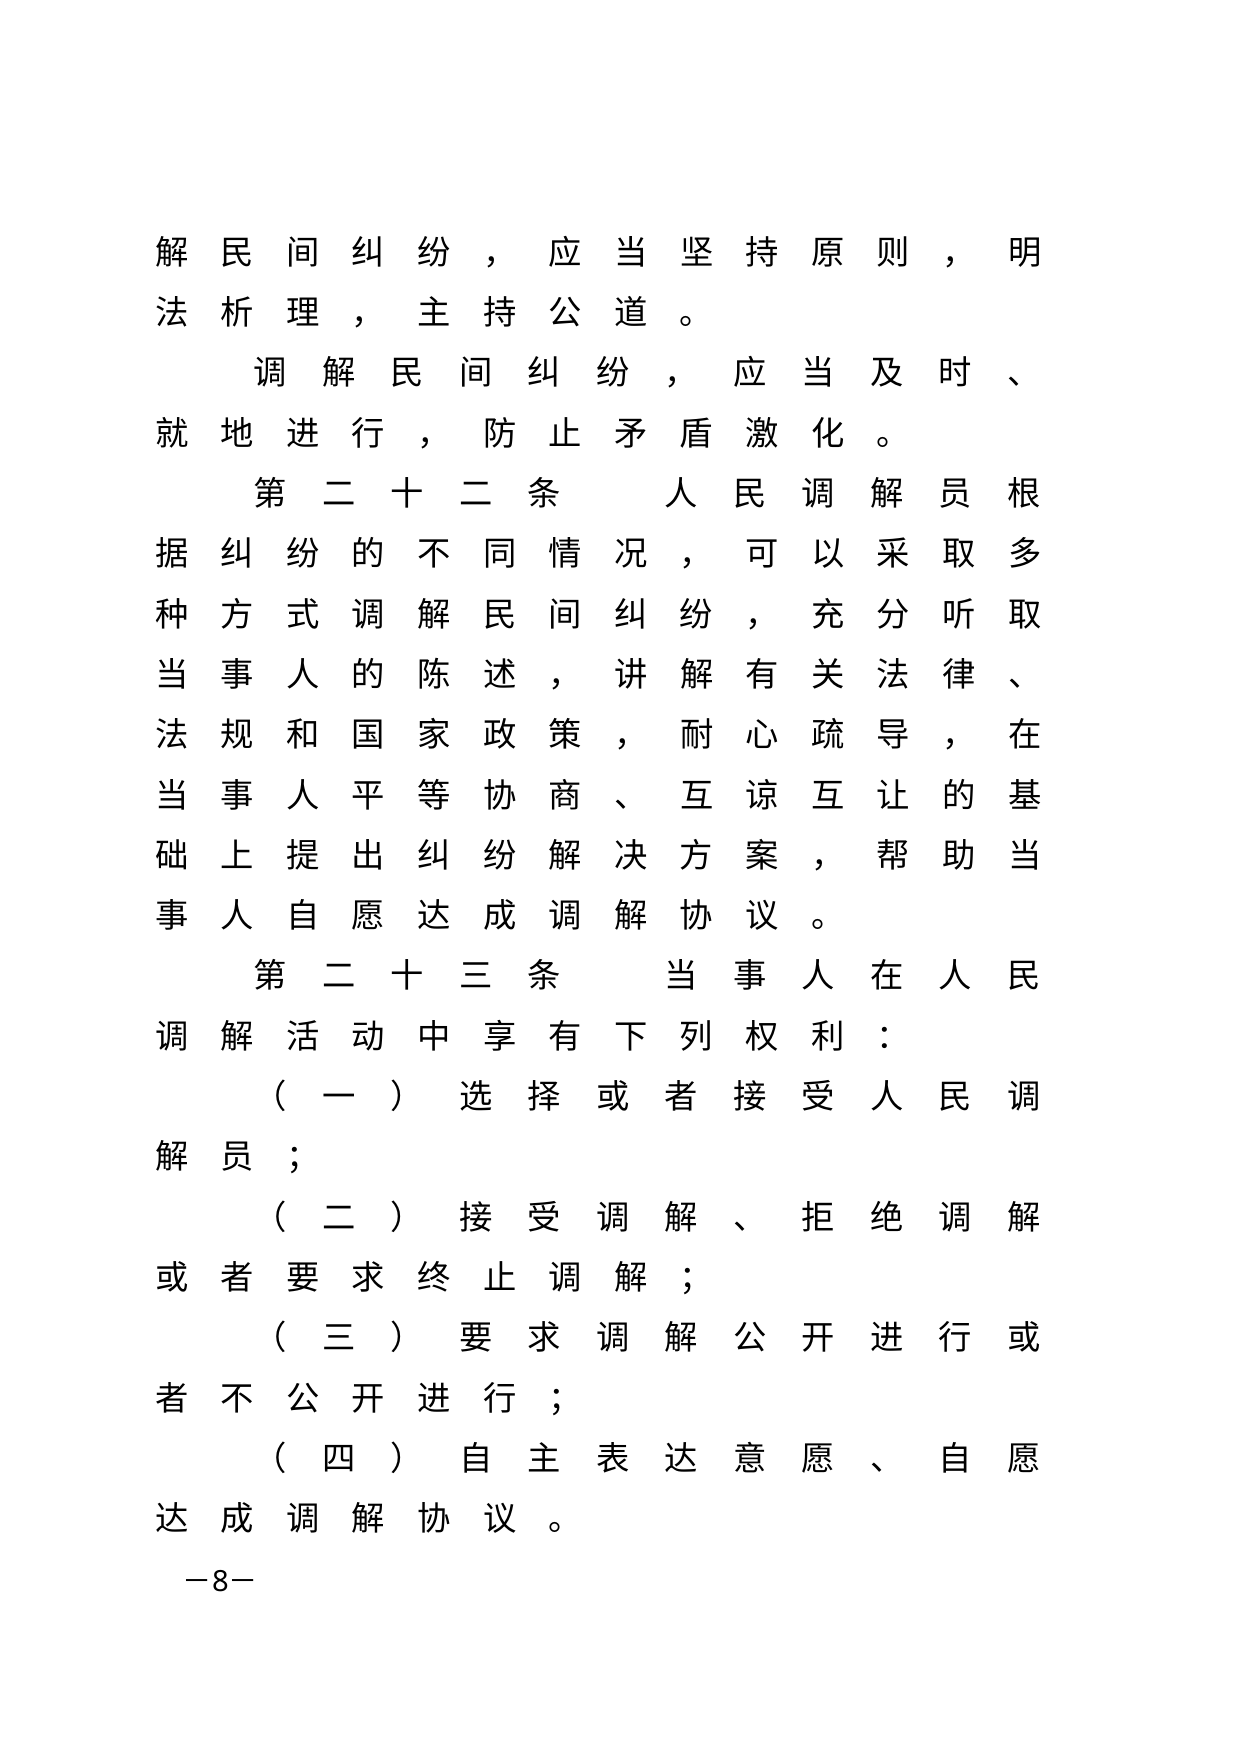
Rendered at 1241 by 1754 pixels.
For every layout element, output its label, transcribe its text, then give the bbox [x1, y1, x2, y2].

text 第二十三条 当事人在人民调解活动中享有下列权利： [155, 943, 1073, 1064]
text （一）选择或者接受人民调解员； [155, 1064, 1073, 1184]
text （二）接受调解、拒绝调解或者要求终止调解； [155, 1184, 1073, 1305]
text 第二十二条 人民调解员根据纠纷的不同情况，可以采取多种方式调解民间纠纷，充分听取当事人的陈述，讲解有关法律、法规和国家政策，耐心疏导，在当事人平等协商、互谅互让的基础上提出纠纷解决方案，帮助当事人自愿达成调解协议。 [155, 461, 1073, 943]
text （四）自主表达意愿、自愿达成调解协议。 [155, 1426, 1073, 1546]
text （三）要求调解公开进行或者不公开进行； [155, 1305, 1073, 1426]
text 第二十一条 人民调解员调解民间纠纷，应当坚持原则，明法析理，主持公道。 [155, 219, 1073, 340]
text 调解民间纠纷，应当及时、就地进行，防止矛盾激化。 [155, 340, 1073, 461]
